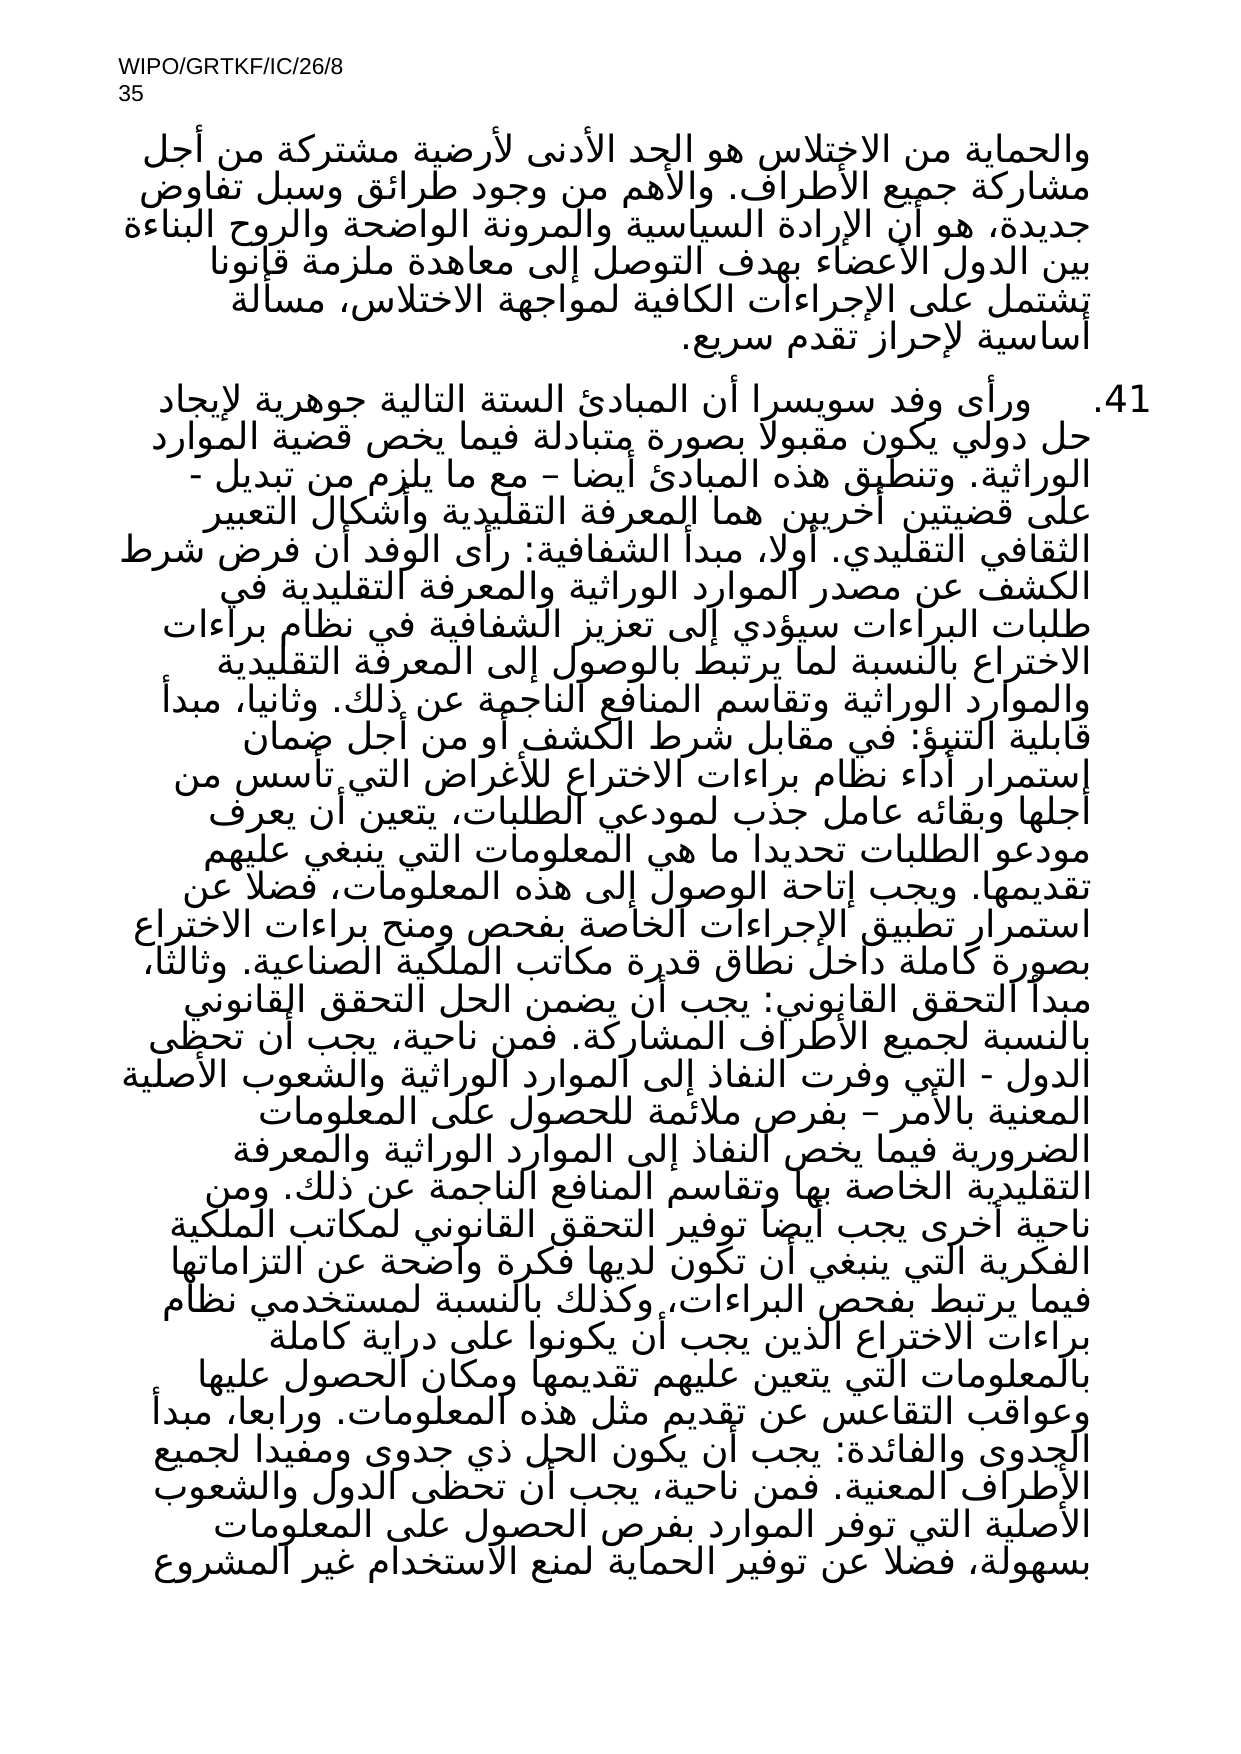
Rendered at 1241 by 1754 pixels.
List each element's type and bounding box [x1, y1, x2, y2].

text [118, 132, 1092, 357]
text [118, 382, 1092, 1582]
